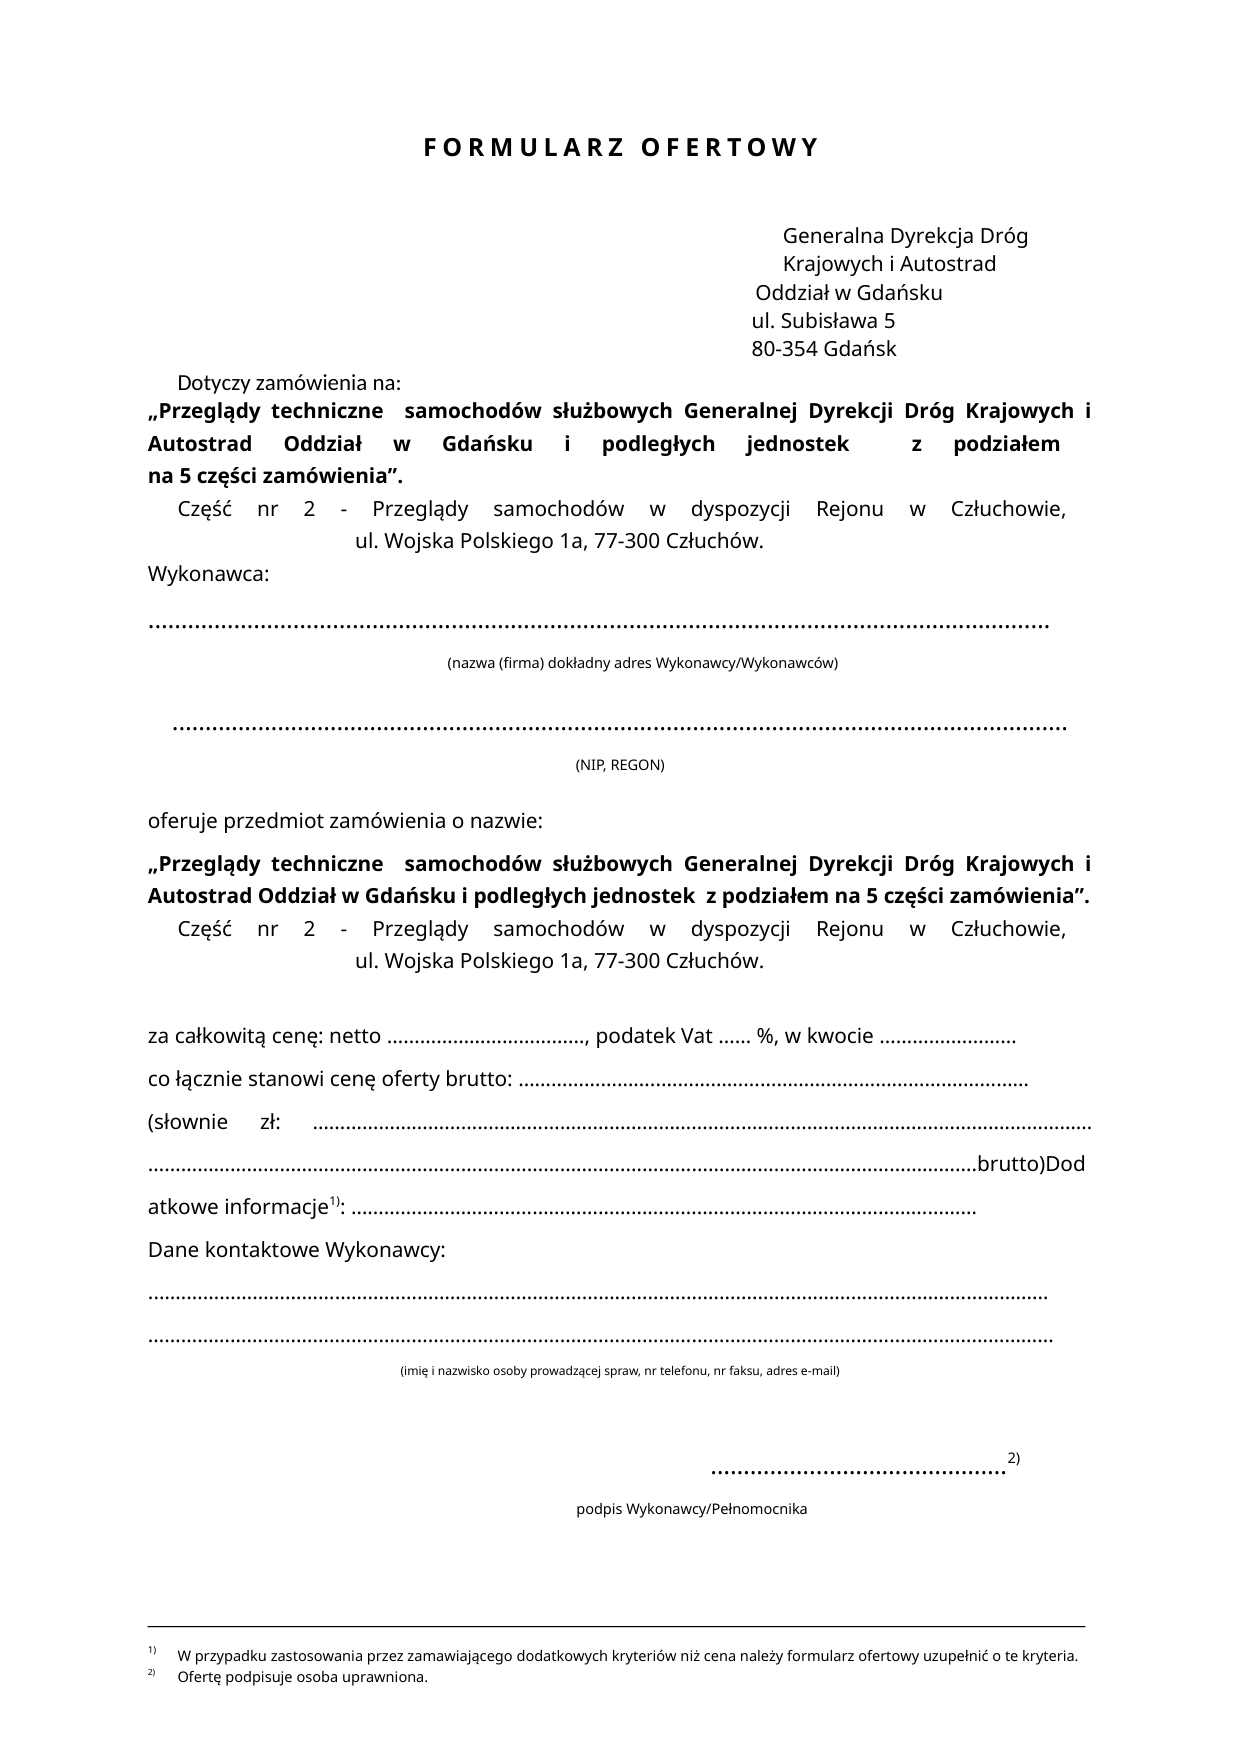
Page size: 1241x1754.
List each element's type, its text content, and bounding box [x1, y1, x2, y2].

text 2) Ofertę podpisuje osoba uprawniona. [148, 1667, 1092, 1686]
text co łącznie stanowi cenę oferty brutto: ……………………..…………………………………………….…………… [148, 1064, 1092, 1093]
text ………………………………………………………………………………………………………………………………………………… [148, 1320, 1092, 1348]
text Wykonawca: [148, 559, 1092, 588]
text „Przeglądy techniczne samochodów służbowych Generalnej Dyrekcji Dróg Krajowych i Autostrad Oddział w Gdańsku i podległych jednostek z podziałem na 5 części zamówienia”. [148, 849, 1093, 910]
text Generalna Dyrekcja Dróg Krajowych i Autostrad [783, 193, 1092, 278]
text ……………..……………………….2) [148, 1448, 1092, 1482]
text Dotyczy zamówienia na: [177, 367, 1152, 396]
text podpis Wykonawcy/Pełnomocnika [148, 1499, 1092, 1533]
text Część nr 2 - Przeglądy samochodów w dyspozycji Rejonu w Człuchowie, ul. Wojska Polskiego 1a, 77-300 Człuchów. [177, 914, 1093, 975]
text (imię i nazwisko osoby prowadzącej spraw, nr telefonu, nr faksu, adres e-mail) [148, 1362, 1092, 1391]
text ___________________________________________________________________________ [148, 1601, 1092, 1629]
text .…………………………………………………………………………………….………………………………………………………… [148, 1277, 1092, 1306]
text ul. Subisława 5 [616, 306, 1092, 334]
text 1) W przypadku zastosowania przez zamawiającego dodatkowych kryteriów niż cena należy formularz ofertowy uzupełnić o te kryteria. [148, 1644, 1092, 1667]
text „Przeglądy techniczne samochodów służbowych Generalnej Dyrekcji Dróg Krajowych i Autostrad Oddział w Gdańsku i podległych jednostek z podziałem na 5 części zamówienia”. [148, 396, 1093, 490]
text FORMULARZ OFERTOWY [148, 129, 1092, 163]
text za całkowitą cenę: netto ………………………………, podatek Vat …… %, w kwocie ………….………… [148, 1022, 1092, 1050]
text 80-354 Gdańsk [616, 334, 1092, 363]
text .…………………………………………………………………………………………………………………….… [148, 602, 1092, 636]
text (nazwa (firma) dokładny adres Wykonawcy/Wykonawców) [148, 653, 1092, 687]
text (słownie zł: …………………………………………………………………………………………………………….……………… …………………………………………………………………………………………………………………………………….brutto)Dodatkowe informacje1): …………………………………………………………………………………………………… [148, 1107, 1092, 1221]
text Oddział w Gdańsku [620, 278, 1092, 306]
text Dane kontaktowe Wykonawcy: [148, 1235, 1092, 1263]
text .……………………………………………………………………..………………………………………………. [148, 704, 1092, 738]
text Część nr 2 - Przeglądy samochodów w dyspozycji Rejonu w Człuchowie, ul. Wojska Polskiego 1a, 77-300 Człuchów. [177, 494, 1093, 555]
text (NIP, REGON) [148, 755, 1092, 789]
text oferuje przedmiot zamówienia o nazwie: [148, 806, 1092, 834]
